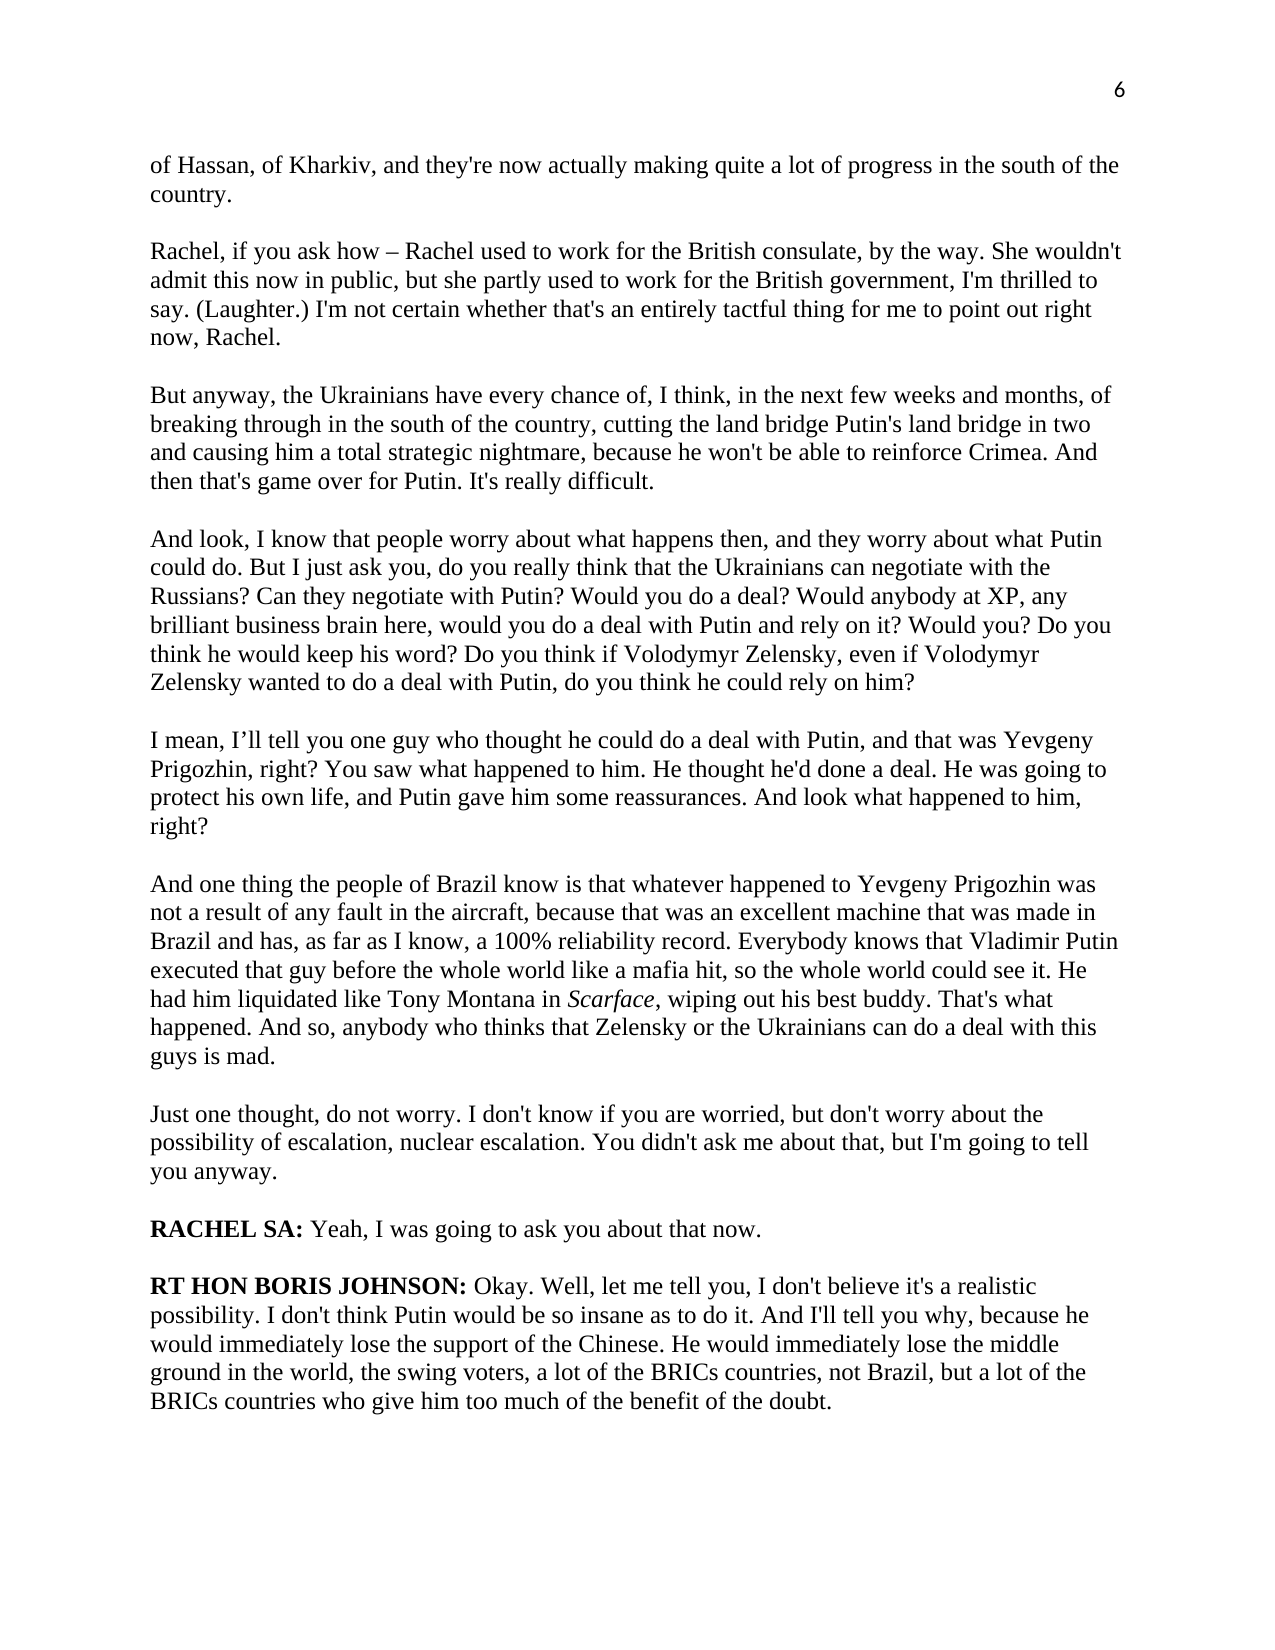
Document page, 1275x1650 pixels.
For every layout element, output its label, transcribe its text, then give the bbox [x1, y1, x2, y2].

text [150, 150, 1125, 207]
text RT HON BORIS JOHNSON: Okay. Well, let me tell you, I don't believe it's a realistic possibility. I don't think Putin would be so insane as to do it. And I'll tell you why, because he would immediately lose the support of the Chinese. He would immediately lose the middle ground in the world, the swing voters, a lot of the BRICs countries, not Brazil, but a lot of the BRICs countries who give him too much of the benefit of the doubt. [150, 1271, 1125, 1415]
text Rachel, if you ask how – Rachel used to work for the British consulate, by the way. She wouldn't admit this now in public, but she partly used to work for the British government, I'm thrilled to say. (Laughter.) I'm not certain whether that's an entirely tactful thing for me to point out right now, Rachel. [150, 236, 1125, 351]
text RACHEL SA: Yeah, I was going to ask you about that now. [150, 1214, 1125, 1242]
text I mean, I’ll tell you one guy who thought he could do a deal with Putin, and that was Yevgeny Prigozhin, right? You saw what happened to him. He thought he'd done a deal. He was going to protect his own life, and Putin gave him some reassurances. And look what happened to him, right? [150, 725, 1125, 840]
text And one thing the people of Brazil know is that whatever happened to Yevgeny Prigozhin was not a result of any fault in the aircraft, because that was an excellent machine that was made in Brazil and has, as far as I know, a 100% reliability record. Everybody knows that Vladimir Putin executed that guy before the whole world like a mafia hit, so the whole world could see it. He had him liquidated like Tony Montana in Scarface, wiping out his best buddy. That's what happened. And so, anybody who thinks that Zelensky or the Ukrainians can do a deal with this guys is mad. [150, 869, 1125, 1070]
text But anyway, the Ukrainians have every chance of, I think, in the next few weeks and months, of breaking through in the south of the country, cutting the land bridge Putin's land bridge in two and causing him a total strategic nightmare, because he won't be able to reinforce Crimea. And then that's game over for Putin. It's really difficult. [150, 380, 1125, 495]
text And look, I know that people worry about what happens then, and they worry about what Putin could do. But I just ask you, do you really think that the Ukrainians can negotiate with the Russians? Can they negotiate with Putin? Would you do a deal? Would anybody at XP, any brilliant business brain here, would you do a deal with Putin and rely on it? Would you? Do you think he would keep his word? Do you think if Volodymyr Zelensky, even if Volodymyr Zelensky wanted to do a deal with Putin, do you think he could rely on him? [150, 524, 1125, 696]
text Just one thought, do not worry. I don't know if you are worried, but don't worry about the possibility of escalation, nuclear escalation. You didn't ask me about that, but I'm going to tell you anyway. [150, 1099, 1125, 1185]
